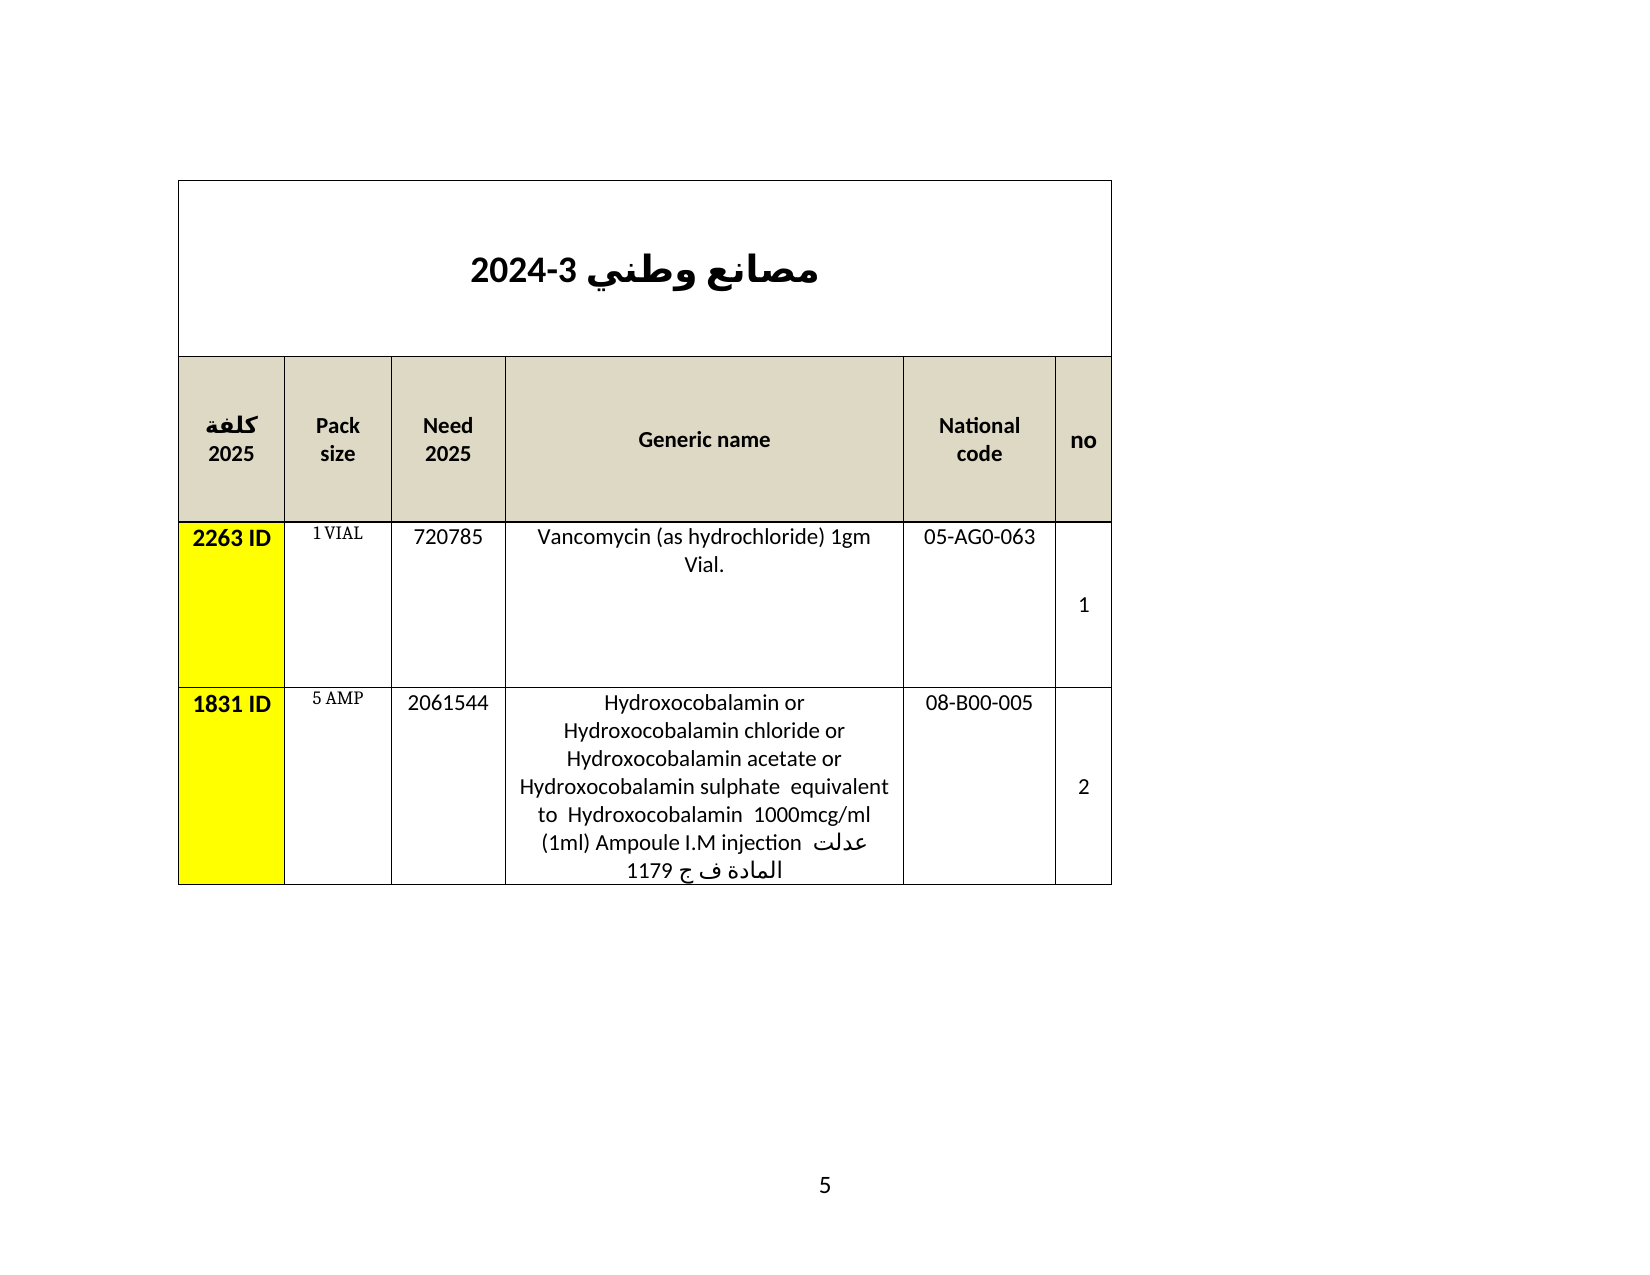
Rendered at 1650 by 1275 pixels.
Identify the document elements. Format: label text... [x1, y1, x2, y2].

table_cell 2061544 [392, 688, 505, 884]
table_cell 720785 [392, 523, 505, 687]
table_cell 2 [1056, 688, 1111, 884]
table_cell 05-AG0-063 [904, 523, 1055, 687]
table_cell Need 2025 [392, 357, 505, 521]
table_cell 1 [1056, 523, 1111, 687]
table_cell 08-B00-005 [904, 688, 1055, 884]
table_cell كلفة 2025 [179, 357, 284, 521]
table_cell Generic name [506, 357, 903, 521]
table_cell 2263 ID [179, 523, 284, 687]
table_cell Hydroxocobalamin or Hydroxocobalamin chloride or Hydroxocobalamin acetate or Hydroxocobalamin sulphate equivalent to Hydroxocobalamin 1000mcg/ml (1ml) Ampoule I.M injection عدلت المادة ف ج 1179 [506, 688, 903, 884]
table_cell 5 AMP [285, 688, 391, 884]
table_cell 1 VIAL [285, 523, 391, 687]
table_cell no [1056, 357, 1111, 521]
table_cell National code [904, 357, 1055, 521]
table_cell Pack size [285, 357, 391, 521]
table_cell 1831 ID [179, 688, 284, 884]
table_cell Vancomycin (as hydrochloride) 1gm Vial. [506, 523, 903, 687]
table_header مصانع وطني 3-2024 [179, 181, 1111, 356]
